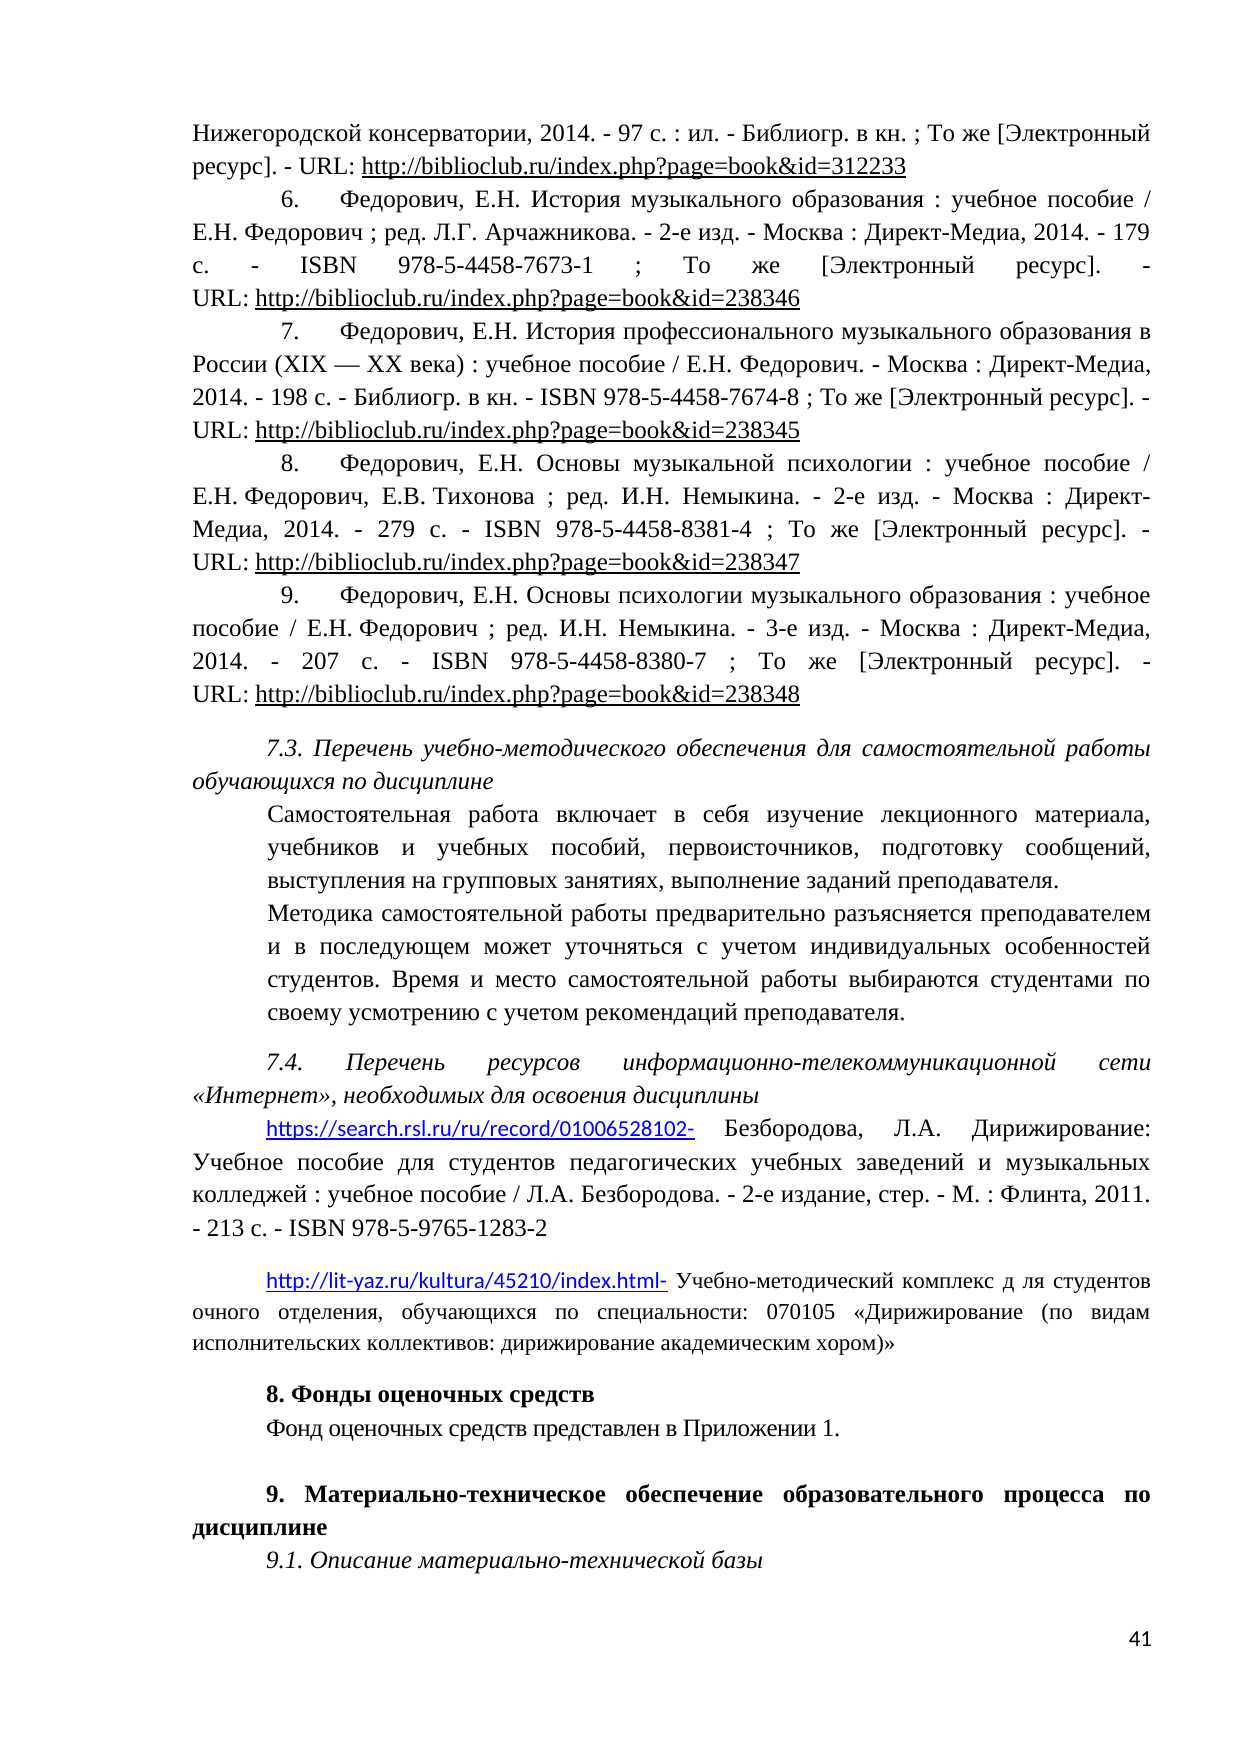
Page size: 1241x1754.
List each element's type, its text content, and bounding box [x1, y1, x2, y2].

text 7.3. Перечень учебно-методического обеспечения для самостоятельной работы обучающихся по дисциплине [192, 733, 1152, 795]
list Методика самостоятельной работы предварительно разъясняется преподавателем и в последующем может уточняться с учетом индивидуальных особенностей студентов. Время и место самостоятельной работы выбираются студентами по своему усмотрению с учетом рекомендаций преподавателя. [267, 898, 1152, 1026]
text https://search.rsl.ru/ru/record/01006528102- Безбородова, Л.А. Дирижирование: Учебное пособие для студентов педагогических учебных заведений и музыкальных колледжей : учебное пособие / Л.А. Безбородова. - 2-е издание, стер. - М. : Флинта, 2011. - 213 с. - ISBN 978-5-9765-1283-2 [192, 1113, 1152, 1241]
text 7.4. Перечень ресурсов информационно-телекоммуникационной сети «Интернет», необходимых для освоения дисциплины [192, 1047, 1152, 1109]
list Федорович, Е.Н. История музыкального образования : учебное пособие / Е.Н. Федорович ; ред. Л.Г. Арчажникова. - 2-е изд. - Москва : Директ-Медиа, 2014. - 179 с. - ISBN 978-5-4458-7673-1 ; То же [Электронный ресурс]. - URL: http://biblioclub.ru/index.php?page=book&id=238346 [192, 184, 1152, 312]
list Федорович, Е.Н. История профессионального музыкального образования в России (XIX — XX века) : учебное пособие / Е.Н. Федорович. - Москва : Директ-Медиа, 2014. - 198 с. - Библиогр. в кн. - ISBN 978-5-4458-7674-8 ; То же [Электронный ресурс]. - URL: http://biblioclub.ru/index.php?page=book&id=238345 [192, 316, 1152, 444]
text 8. Фонды оценочных средств [192, 1379, 1152, 1408]
text http://lit-yaz.ru/kultura/45210/index.html- Учебно-методический комплекс д ля студентов очного отделения, обучающихся по специальности: 070105 «Дирижирование (по видам исполнительских коллективов: дирижирование академическим хором)» [192, 1266, 1152, 1355]
text 9. Материально-техническое обеспечение образовательного процесса по дисциплине [192, 1479, 1152, 1540]
list Федорович, Е.Н. Основы психологии музыкального образования : учебное пособие / Е.Н. Федорович ; ред. И.Н. Немыкина. - 3-е изд. - Москва : Директ-Медиа, 2014. - 207 с. - ISBN 978-5-4458-8380-7 ; То же [Электронный ресурс]. - URL: http://biblioclub.ru/index.php?page=book&id=238348 [192, 580, 1152, 708]
text Фонд оценочных средств представлен в Приложении 1. [192, 1413, 1152, 1441]
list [192, 118, 1152, 180]
list Самостоятельная работа включает в себя изучение лекционного материала, учебников и учебных пособий, первоисточников, подготовку сообщений, выступления на групповых занятиях, выполнение заданий преподавателя. [267, 799, 1152, 894]
list Федорович, Е.Н. Основы музыкальной психологии : учебное пособие / Е.Н. Федорович, Е.В. Тихонова ; ред. И.Н. Немыкина. - 2-е изд. - Москва : Директ-Медиа, 2014. - 279 с. - ISBN 978-5-4458-8381-4 ; То же [Электронный ресурс]. - URL: http://biblioclub.ru/index.php?page=book&id=238347 [192, 448, 1152, 576]
text 9.1. Описание материально-технической базы [192, 1545, 1152, 1573]
